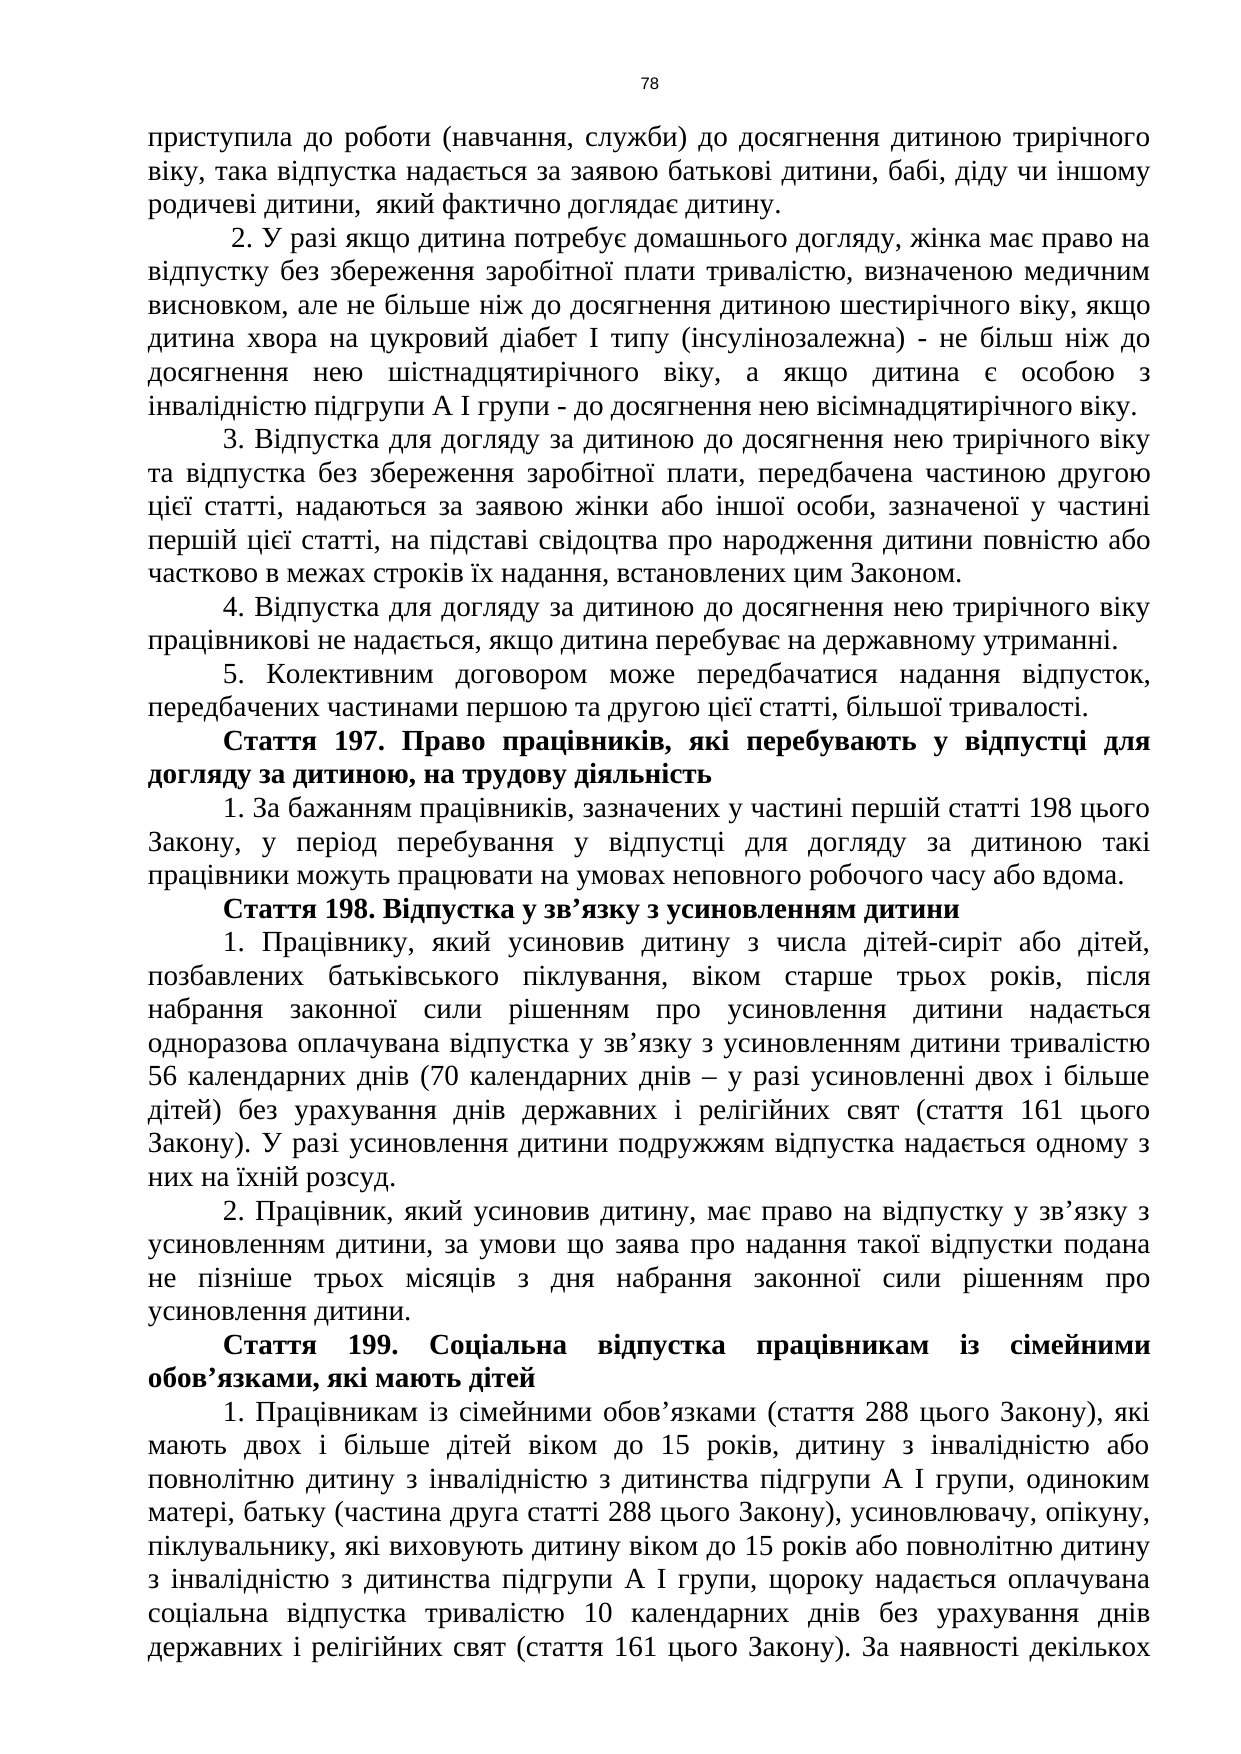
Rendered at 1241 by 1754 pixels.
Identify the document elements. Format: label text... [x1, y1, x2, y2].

text 4. Відпустка для догляду за дитиною до досягнення нею трирічного віку працівникові не надається, якщо дитина перебуває на державному утриманні. [148, 589, 1152, 656]
text Стаття 197. Право працівників, які перебувають у відпустці для догляду за дитиною, на трудову діяльність [148, 723, 1152, 790]
text 2. Працівник, який усиновив дитину, має право на відпустку у зв’язку з усиновленням дитини, за умови що заява про надання такої відпустки подана не пізніше трьох місяців з дня набрання законної сили рішенням про усиновлення дитини. [148, 1193, 1152, 1327]
text Стаття 199. Соціальна відпустка працівникам із сімейними обов’язками, які мають дітей [148, 1327, 1152, 1394]
text 3. Відпустка для догляду за дитиною до досягнення нею трирічного віку та відпустка без збереження заробітної плати, передбачена частиною другою цієї статті, надаються за заявою жінки або іншої особи, зазначеної у частині першій цієї статті, на підставі свідоцтва про народження дитини повністю або частково в межах строків їх надання, встановлених цим Законом. [148, 421, 1152, 589]
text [148, 1394, 1152, 1662]
text Стаття 198. Відпустка у зв’язку з усиновленням дитини [148, 891, 1152, 924]
text 2. У разі якщо дитина потребує домашнього догляду, жінка має право на відпустку без збереження заробітної плати тривалістю, визначеною медичним висновком, але не більше ніж до досягнення дитиною шестирічного віку, якщо дитина хвора на цукровий діабет I типу (інсулінозалежна) - не більш ніж до досягнення нею шістнадцятирічного віку, а якщо дитина є особою з інвалідністю підгрупи А І групи - до досягнення нею вісімнадцятирічного віку. [148, 220, 1152, 421]
text 1. Працівнику, який усиновив дитину з числа дітей-сиріт або дітей, позбавлених батьківського піклування, віком старше трьох років, після набрання законної сили рішенням про усиновлення дитини надається одноразова оплачувана відпустка у зв’язку з усиновленням дитини тривалістю 56 календарних днів (70 календарних днів – у разі усиновленні двох і більше дітей) без урахування днів державних і релігійних свят (стаття 161 цього Закону). У разі усиновлення дитини подружжям відпустка надається одному з них на їхній розсуд. [148, 924, 1152, 1193]
text 5. Колективним договором може передбачатися надання відпусток, передбачених частинами першою та другою цієї статті, більшої тривалості. [148, 656, 1152, 723]
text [148, 119, 1152, 220]
text 1. За бажанням працівників, зазначених у частині першій статті 198 цього Закону, у період перебування у відпустці для догляду за дитиною такі працівники можуть працювати на умовах неповного робочого часу або вдома. [148, 790, 1152, 891]
